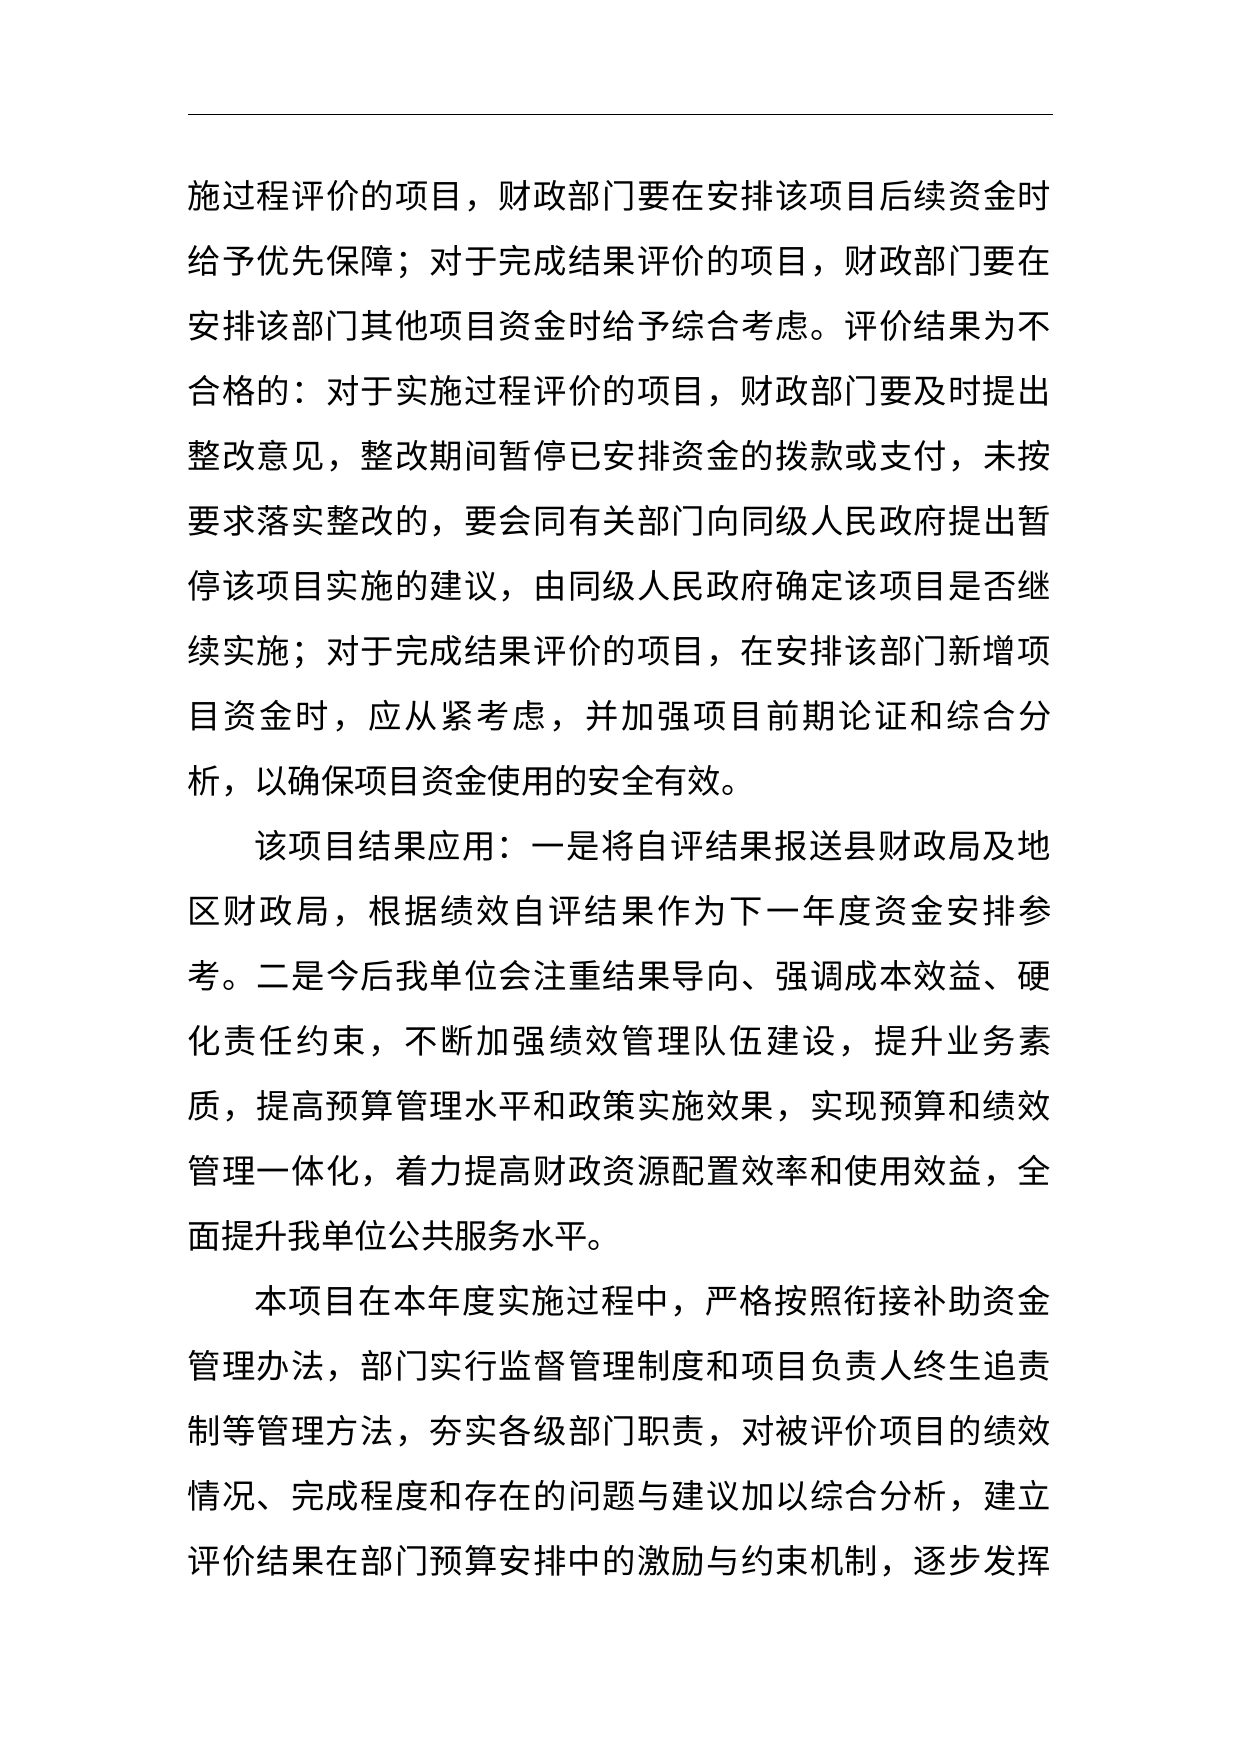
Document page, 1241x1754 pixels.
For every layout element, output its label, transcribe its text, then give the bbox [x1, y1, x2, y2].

text 该项目结果应用：一是将自评结果报送县财政局及地区财政局，根据绩效自评结果作为下一年度资金安排参考。二是今后我单位会注重结果导向、强调成本效益、硬化责任约束，不断加强绩效管理队伍建设，提升业务素质，提高预算管理水平和政策实施效果，实现预算和绩效管理一体化，着力提高财政资源配置效率和使用效益，全面提升我单位公共服务水平。 [187, 812, 1053, 1267]
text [187, 162, 1053, 812]
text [187, 1267, 1053, 1592]
